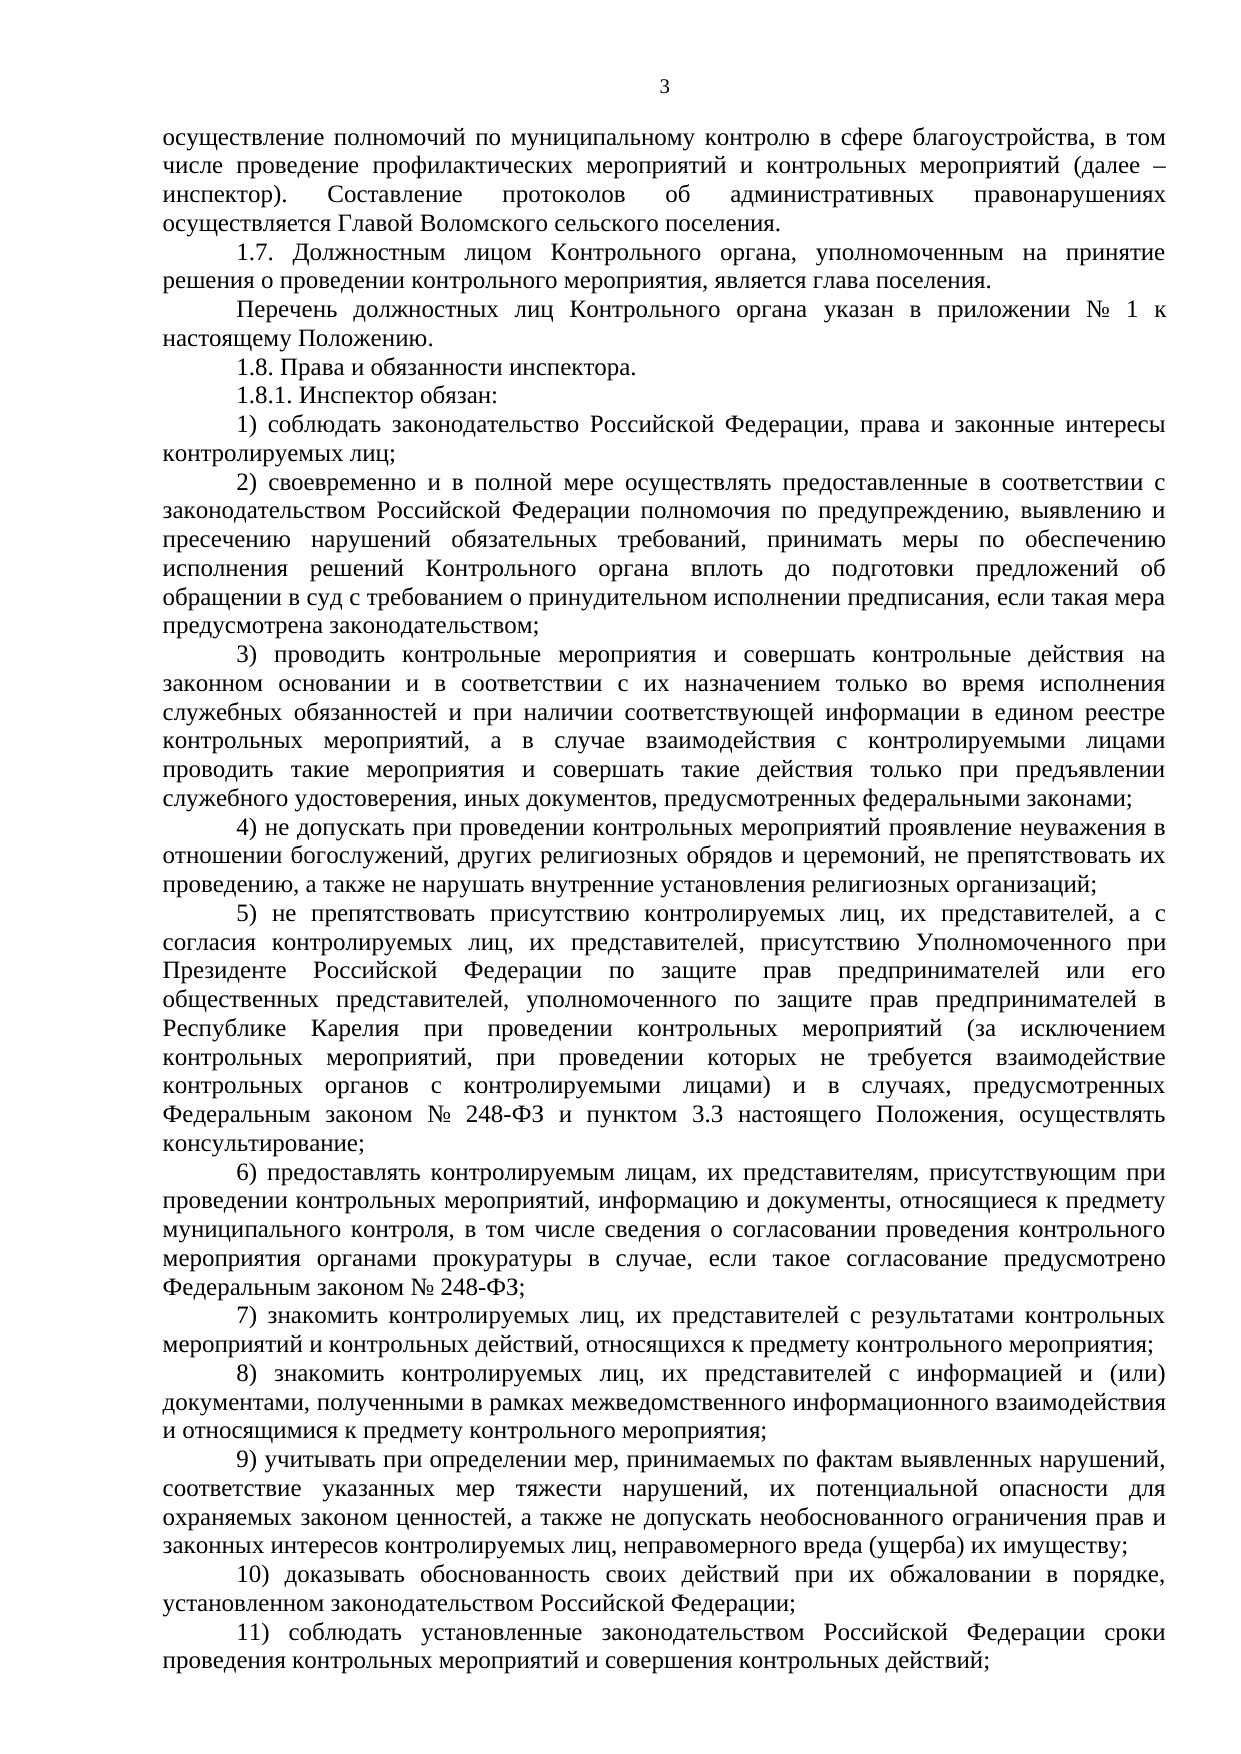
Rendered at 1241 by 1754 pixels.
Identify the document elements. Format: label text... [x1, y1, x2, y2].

list 1.7. Должностным лицом Контрольного органа, уполномоченным на принятие решения о проведении контрольного мероприятия, является глава поселения. [162, 237, 1167, 294]
list 4) не допускать при проведении контрольных мероприятий проявление неуважения в отношении богослужений, других религиозных обрядов и церемоний, не препятствовать их проведению, а также не нарушать внутренние установления религиозных организаций; [162, 812, 1167, 898]
list 1.8. Права и обязанности инспектора. [162, 352, 1167, 381]
list 10) доказывать обоснованность своих действий при их обжаловании в порядке, установленном законодательством Российской Федерации; [162, 1559, 1167, 1617]
list 9) учитывать при определении мер, принимаемых по фактам выявленных нарушений, соответствие указанных мер тяжести нарушений, их потенциальной опасности для охраняемых законом ценностей, а также не допускать необоснованного ограничения прав и законных интересов контролируемых лиц, неправомерного вреда (ущерба) их имуществу; [162, 1444, 1167, 1559]
list 2) своевременно и в полной мере осуществлять предоставленные в соответствии с законодательством Российской Федерации полномочия по предупреждению, выявлению и пресечению нарушений обязательных требований, принимать меры по обеспечению исполнения решений Контрольного органа вплоть до подготовки предложений об обращении в суд с требованием о принудительном исполнении предписания, если такая мера предусмотрена законодательством; [162, 467, 1167, 639]
list 3) проводить контрольные мероприятия и совершать контрольные действия на законном основании и в соответствии с их назначением только во время исполнения служебных обязанностей и при наличии соответствующей информации в едином реестре контрольных мероприятий, а в случае взаимодействия с контролируемыми лицами проводить такие мероприятия и совершать такие действия только при предъявлении служебного удостоверения, иных документов, предусмотренных федеральными законами; [162, 639, 1167, 812]
list 6) предоставлять контролируемым лицам, их представителям, присутствующим при проведении контрольных мероприятий, информацию и документы, относящиеся к предмету муниципального контроля, в том числе сведения о согласовании проведения контрольного мероприятия органами прокуратуры в случае, если такое согласование предусмотрено Федеральным законом № 248-ФЗ; [162, 1157, 1167, 1301]
list 5) не препятствовать присутствию контролируемых лиц, их представителей, а с согласия контролируемых лиц, их представителей, присутствию Уполномоченного при Президенте Российской Федерации по защите прав предпринимателей или его общественных представителей, уполномоченного по защите прав предпринимателей в Республике Карелия при проведении контрольных мероприятий (за исключением контрольных мероприятий, при проведении которых не требуется взаимодействие контрольных органов с контролируемыми лицами) и в случаях, предусмотренных Федеральным законом № 248-ФЗ и пунктом 3.3 настоящего Положения, осуществлять консультирование; [162, 898, 1167, 1157]
list 1.8.1. Инспектор обязан: [162, 381, 1167, 409]
list Перечень должностных лиц Контрольного органа указан в приложении № 1 к настоящему Положению. [162, 294, 1167, 352]
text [162, 122, 1167, 237]
list 7) знакомить контролируемых лиц, их представителей с результатами контрольных мероприятий и контрольных действий, относящихся к предмету контрольного мероприятия; [162, 1301, 1167, 1358]
list 8) знакомить контролируемых лиц, их представителей с информацией и (или) документами, полученными в рамках межведомственного информационного взаимодействия и относящимися к предмету контрольного мероприятия; [162, 1358, 1167, 1444]
list 1) соблюдать законодательство Российской Федерации, права и законные интересы контролируемых лиц; [162, 409, 1167, 467]
list 11) соблюдать установленные законодательством Российской Федерации сроки проведения контрольных мероприятий и совершения контрольных действий; [162, 1617, 1167, 1674]
